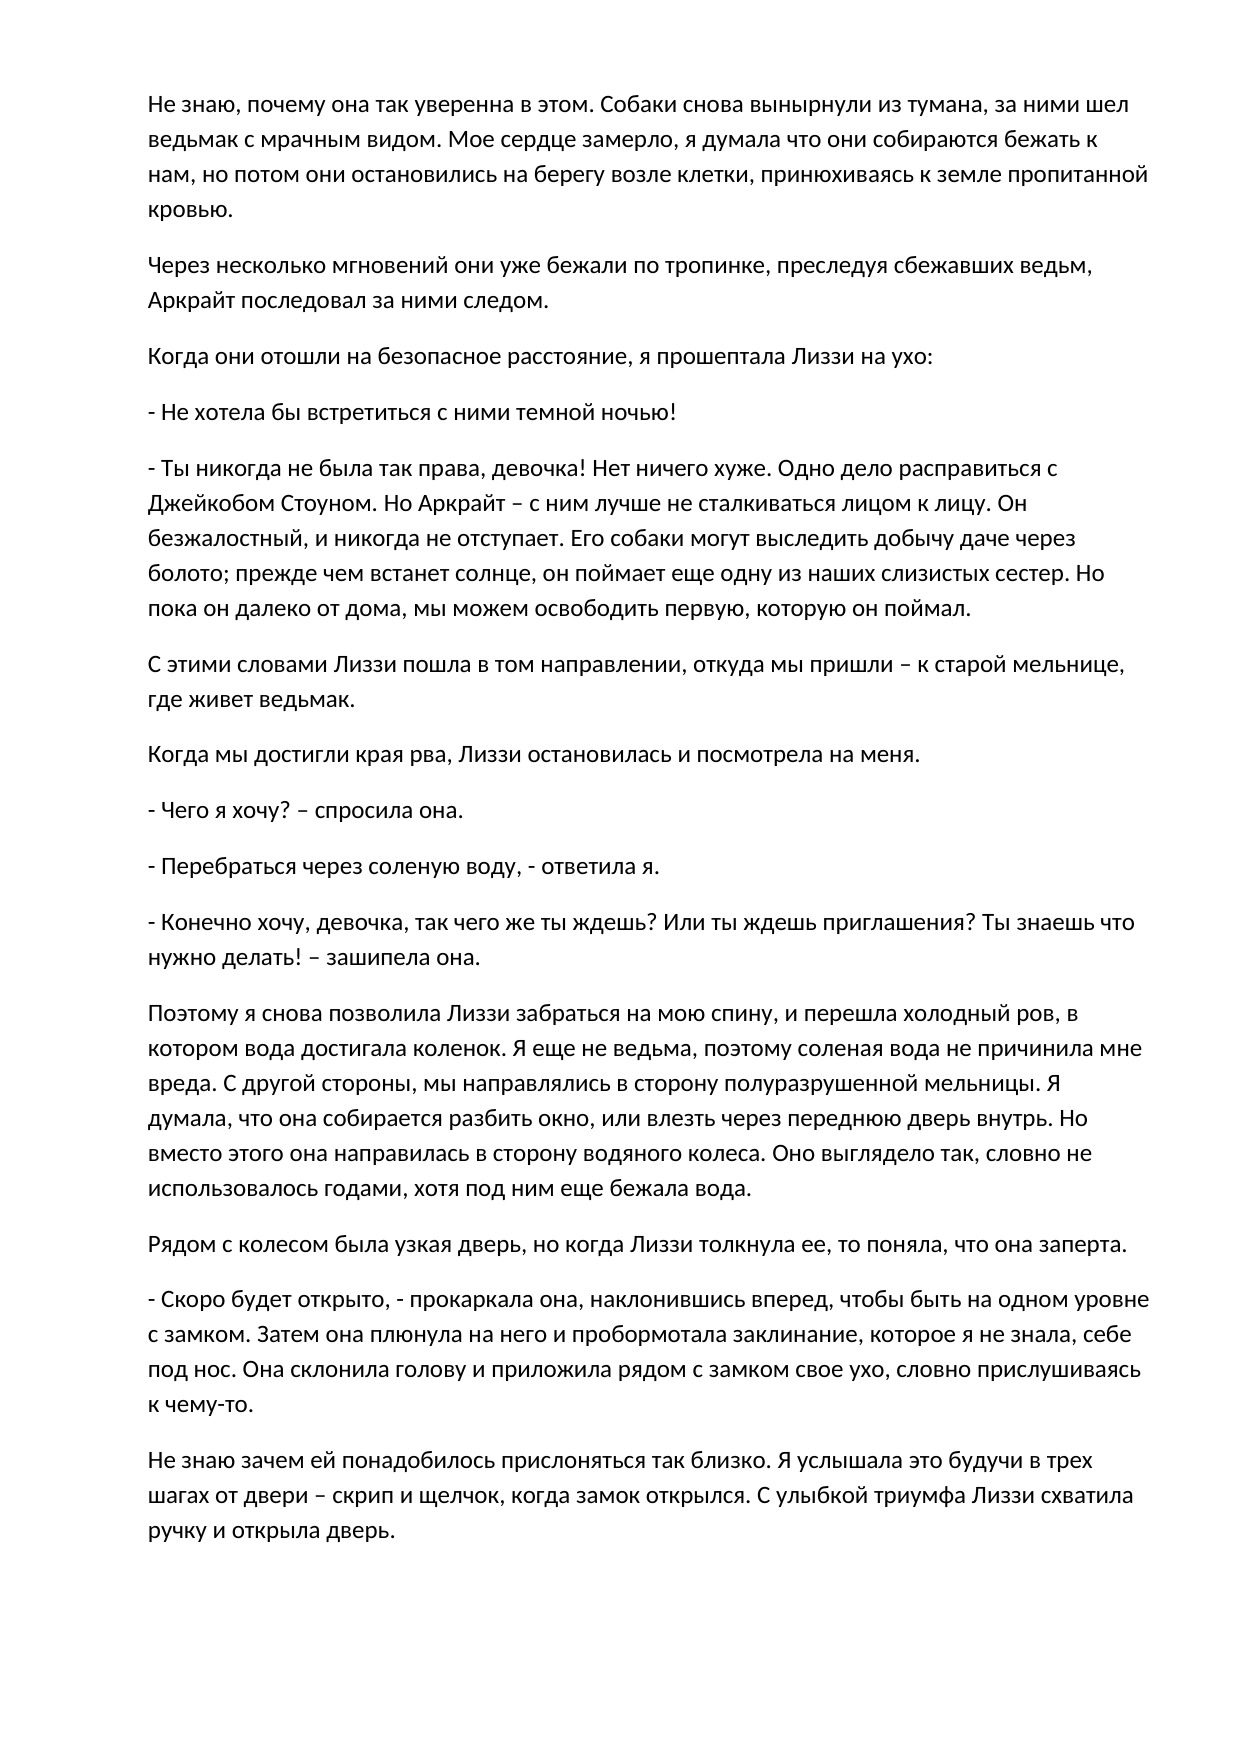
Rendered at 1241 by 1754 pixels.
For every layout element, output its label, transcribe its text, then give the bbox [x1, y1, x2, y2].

text Когда они отошли на безопасное расстояние, я прошептала Лиззи на ухо: [148, 340, 1152, 371]
text - Перебраться через соленую воду, - ответила я. [148, 850, 1152, 881]
text Рядом с колесом была узкая дверь, но когда Лиззи толкнула ее, то поняла, что она заперта. [148, 1228, 1152, 1258]
text - Ты никогда не была так права, девочка! Нет ничего хуже. Одно дело расправиться с Джейкобом Стоуном. Но Аркрайт – с ним лучше не сталкиваться лицом к лицу. Он безжалостный, и никогда не отступает. Его собаки могут выследить добычу даче через болото; прежде чем встанет солнце, он поймает еще одну из наших слизистых сестер. Но пока он далеко от дома, мы можем освободить первую, которую он поймал. [148, 452, 1152, 622]
text - Скоро будет открыто, - прокаркала она, наклонившись вперед, чтобы быть на одном уровне с замком. Затем она плюнула на него и пробормотала заклинание, которое я не знала, себе под нос. Она склонила голову и приложила рядом с замком свое ухо, словно прислушиваясь к чему-то. [148, 1283, 1152, 1419]
text Через несколько мгновений они уже бежали по тропинке, преследуя сбежавших ведьм, Аркрайт последовал за ними следом. [148, 249, 1152, 315]
text Когда мы достигли края рва, Лиззи остановилась и посмотрела на меня. [148, 738, 1152, 769]
text Не знаю зачем ей понадобилось прислоняться так близко. Я услышала это будучи в трех шагах от двери – скрип и щелчок, когда замок открылся. С улыбкой триумфа Лиззи схватила ручку и открыла дверь. [148, 1444, 1152, 1545]
text С этими словами Лиззи пошла в том направлении, откуда мы пришли – к старой мельнице, где живет ведьмак. [148, 648, 1152, 713]
text - Не хотела бы встретиться с ними темной ночью! [148, 396, 1152, 427]
text - Конечно хочу, девочка, так чего же ты ждешь? Или ты ждешь приглашения? Ты знаешь что нужно делать! – зашипела она. [148, 906, 1152, 972]
text Поэтому я снова позволила Лиззи забраться на мою спину, и перешла холодный ров, в котором вода достигала коленок. Я еще не ведьма, поэтому соленая вода не причинила мне вреда. С другой стороны, мы направлялись в сторону полуразрушенной мельницы. Я думала, что она собирается разбить окно, или влезть через переднюю дверь внутрь. Но вместо этого она направилась в сторону водяного колеса. Оно выглядело так, словно не использовалось годами, хотя под ним еще бежала вода. [148, 997, 1152, 1202]
text - Чего я хочу? – спросила она. [148, 794, 1152, 825]
text Не знаю, почему она так уверенна в этом. Собаки снова вынырнули из тумана, за ними шел ведьмак с мрачным видом. Мое сердце замерло, я думала что они собираются бежать к нам, но потом они остановились на берегу возле клетки, принюхиваясь к земле пропитанной кровью. [148, 88, 1152, 224]
